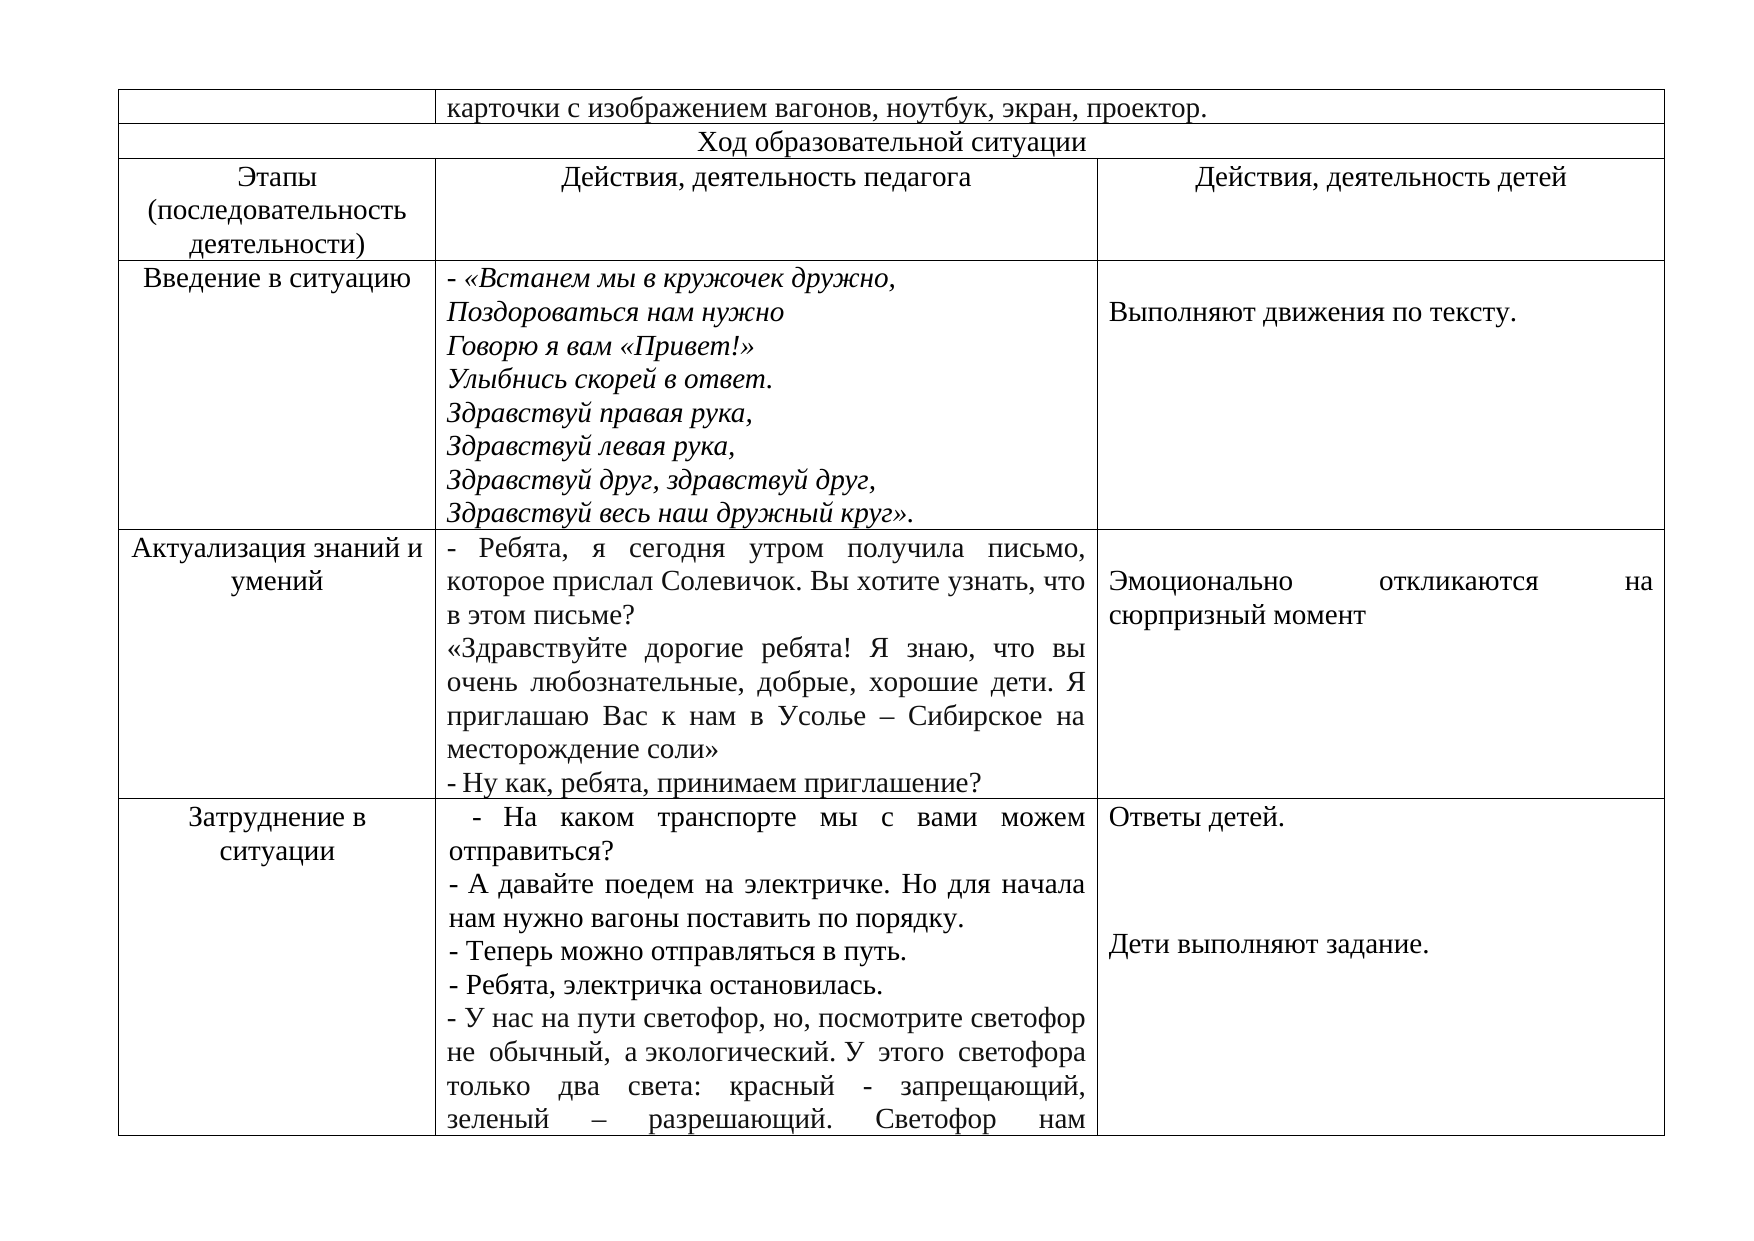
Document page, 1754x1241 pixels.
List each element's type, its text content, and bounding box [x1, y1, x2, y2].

table_cell Этапы (последовательность деятельности) [119, 159, 435, 259]
table_cell Действия, деятельность педагога [436, 159, 1097, 259]
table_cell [119, 90, 435, 123]
table_cell Эмоционально откликаются на сюрпризный момент [1098, 530, 1664, 798]
table_cell Актуализация знаний и умений [119, 530, 435, 798]
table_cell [119, 799, 435, 1135]
table_cell Введение в ситуацию [119, 261, 435, 529]
table_cell Ход образовательной ситуации [119, 124, 1664, 158]
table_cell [1098, 799, 1664, 1135]
table_cell - «Встанем мы в кружочек дружно, Поздороваться нам нужно Говорю я вам «Привет!» Улыбнись скорей в ответ. Здравствуй правая рука, Здравствуй левая рука, Здравствуй друг, здравствуй друг, Здравствуй весь наш дружный круг». [436, 261, 1097, 529]
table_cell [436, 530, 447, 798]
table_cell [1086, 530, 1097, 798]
table_cell Выполняют движения по тексту. [1098, 261, 1664, 529]
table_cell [436, 90, 1664, 123]
table_cell Действия, деятельность детей [1098, 159, 1664, 259]
